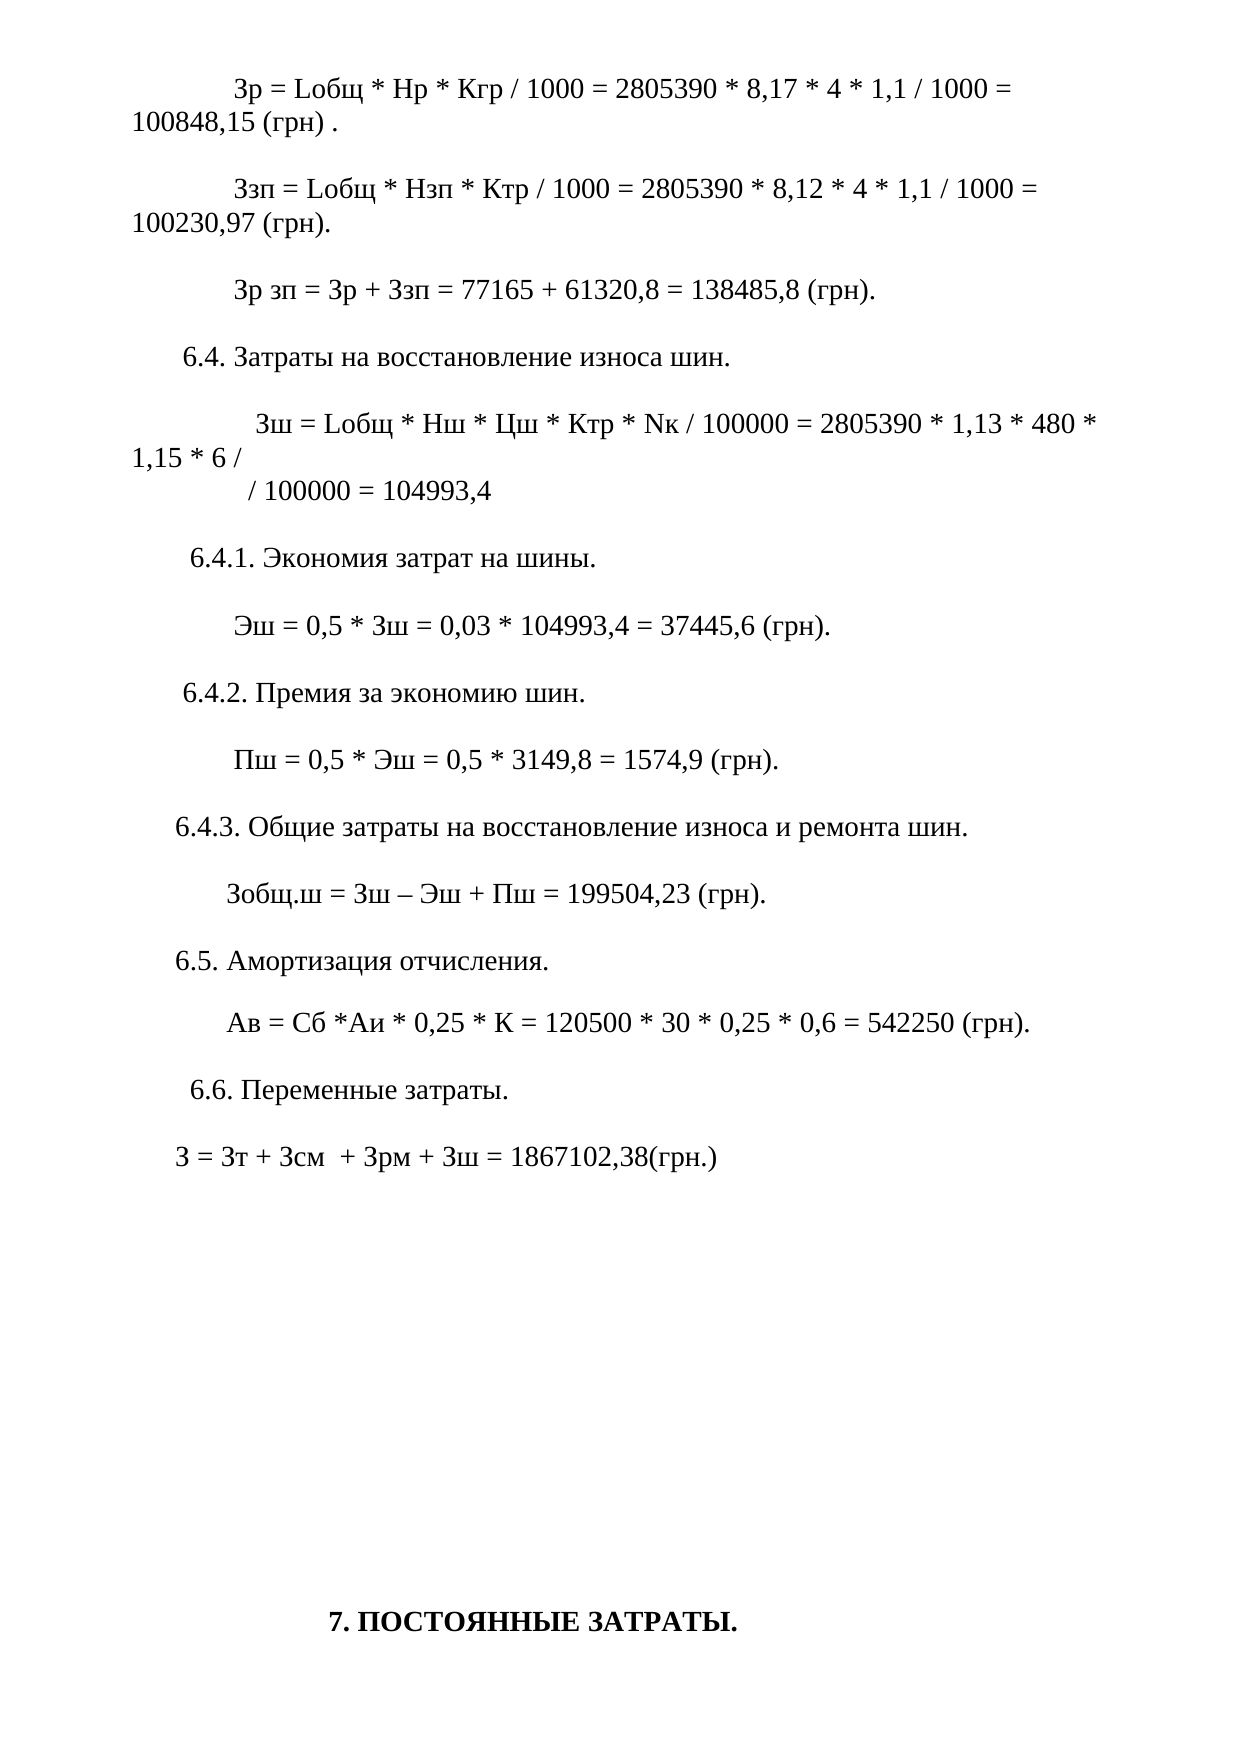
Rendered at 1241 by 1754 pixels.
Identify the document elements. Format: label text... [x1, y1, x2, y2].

text Пш = 0,5 * Эш = 0,5 * 3149,8 = 1574,9 (грн). [131, 742, 1125, 775]
text 6.4.2. Премия за экономию шин. [131, 675, 1125, 708]
text 6.5. Амортизация отчисления. [131, 943, 1125, 977]
text З = Зт + Зсм + Зрм + Зш = 1867102,38(грн.) [131, 1139, 1125, 1173]
text Эш = 0,5 * Зш = 0,03 * 104993,4 = 37445,6 (грн). [131, 608, 1125, 641]
text Зр = Lобщ * Нр * Кгр / 1000 = 2805390 * 8,17 * 4 * 1,1 / 1000 = 100848,15 (грн) . [131, 71, 1125, 138]
text Зш = Lобщ * Нш * Цш * Ктр * Nк / 100000 = 2805390 * 1,13 * 480 * 1,15 * 6 / [131, 406, 1125, 473]
text Ззп = Lобщ * Нзп * Ктр / 1000 = 2805390 * 8,12 * 4 * 1,1 / 1000 = 100230,97 (грн). [131, 172, 1125, 239]
text Зобщ.ш = Зш – Эш + Пш = 199504,23 (грн). [131, 876, 1125, 909]
text 6.4. Затраты на восстановление износа шин. [131, 339, 1125, 373]
text 6.6. Переменные затраты. [131, 1072, 1125, 1106]
text 6.4.1. Экономия затрат на шины. [131, 541, 1125, 574]
text Ав = Сб *Аи * 0,25 * К = 120500 * 30 * 0,25 * 0,6 = 542250 (грн). [131, 1005, 1125, 1039]
text Зр зп = Зр + Ззп = 77165 + 61320,8 = 138485,8 (грн). [131, 272, 1125, 306]
text 6.4.3. Общие затраты на восстановление износа и ремонта шин. [131, 809, 1125, 842]
text / 100000 = 104993,4 [131, 473, 1125, 507]
text 7. ПОСТОЯННЫЕ ЗАТРАТЫ. [131, 1604, 1125, 1638]
